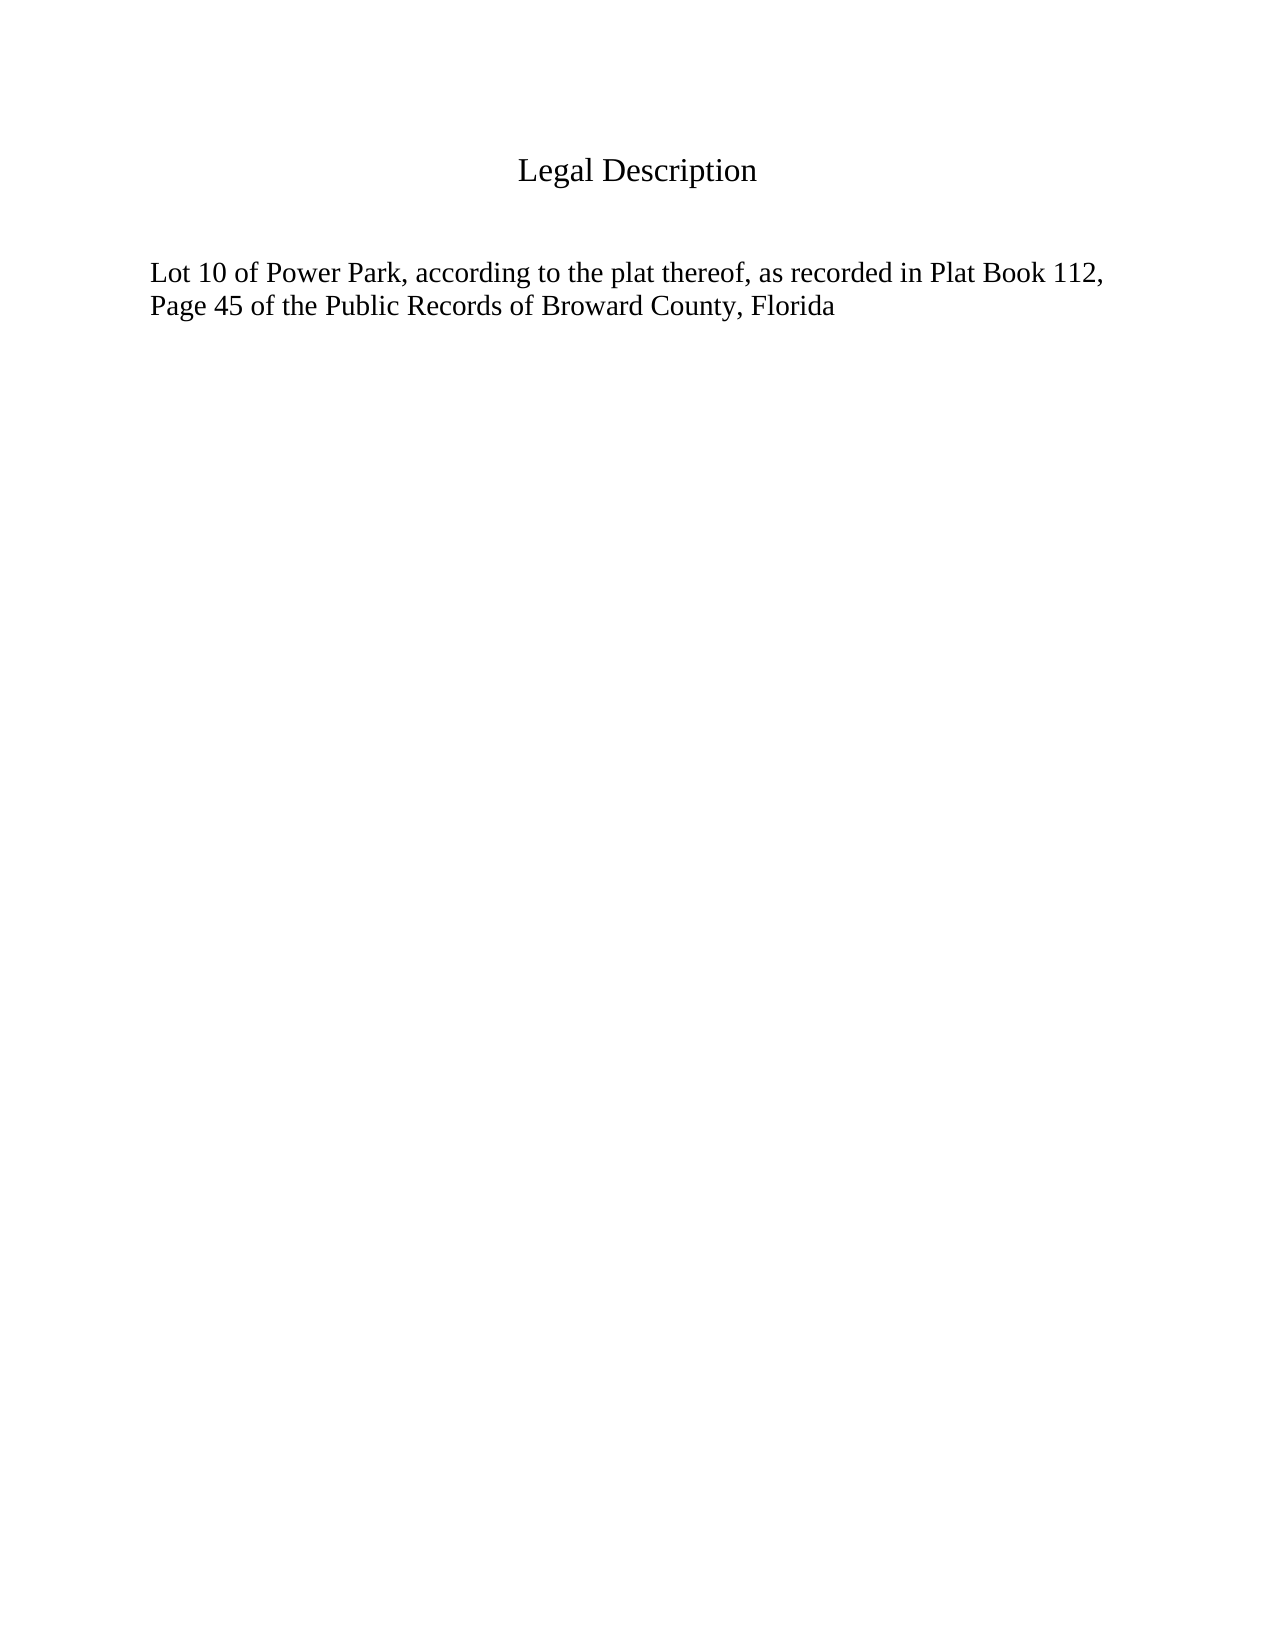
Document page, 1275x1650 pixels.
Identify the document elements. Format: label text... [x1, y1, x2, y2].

text Legal Description [150, 150, 1125, 188]
text Lot 10 of Power Park, according to the plat thereof, as recorded in Plat Book 112, Page 45 of the Public Records of Broward County, Florida [150, 255, 1125, 322]
